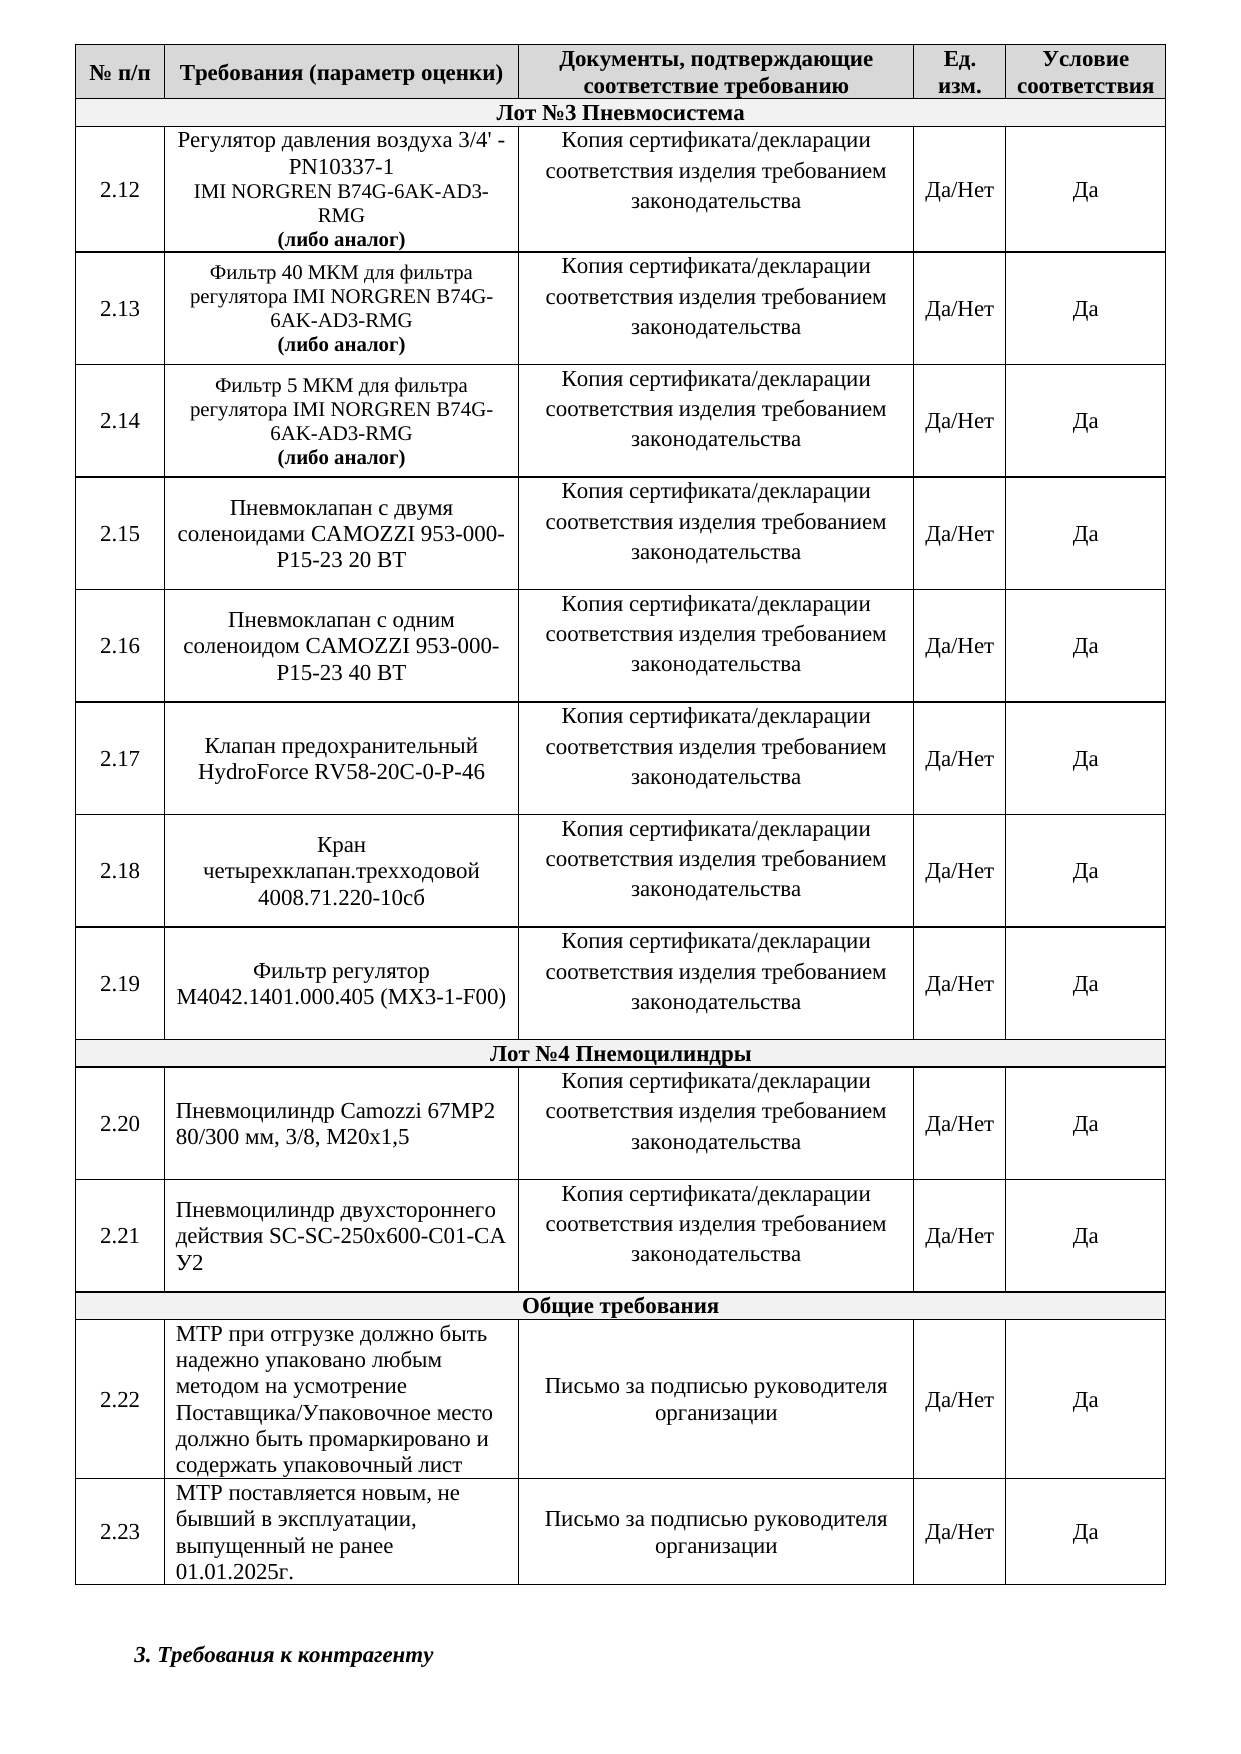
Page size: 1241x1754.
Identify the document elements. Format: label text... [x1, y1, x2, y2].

table_cell Пневмоклапан с одним соленоидом CAMOZZI 953-000-P15-23 40 ВТ [165, 590, 518, 701]
table_cell Да [1006, 1479, 1165, 1584]
table_cell Копия сертификата/декларации соответствия изделия требованием законодательства [519, 478, 913, 589]
table_cell Копия сертификата/декларации соответствия изделия требованием законодательства [519, 703, 913, 814]
table_cell Пневмоцилиндр двухстороннего действия SC-SC-250x600-C01-CA У2 [165, 1180, 518, 1291]
table_header Условие соответствия [1006, 45, 1165, 98]
table_cell Да [1006, 1180, 1165, 1291]
table_cell Да/Нет [914, 127, 1005, 251]
table_cell Да [1006, 1068, 1165, 1179]
table_cell Фильтр 40 МКМ для фильтра регулятора IMI NORGREN B74G-6AK-AD3-RMG (либо аналог) [165, 253, 518, 364]
table_cell Кран четырехклапан.трехходовой 4008.71.220-10сб [165, 815, 518, 926]
table_cell Копия сертификата/декларации соответствия изделия требованием законодательства [519, 590, 913, 701]
table_cell МТР при отгрузке должно быть надежно упаковано любым методом на усмотрение Поставщика/Упаковочное место должно быть промаркировано и содержать упаковочный лист [165, 1320, 518, 1478]
table_cell 2.18 [76, 815, 164, 926]
table_header Ед. изм. [914, 45, 1005, 98]
table_cell Да/Нет [914, 1320, 1005, 1478]
table_cell Да [1006, 928, 1165, 1039]
table_cell 2.20 [76, 1068, 164, 1179]
table_cell Да/Нет [914, 815, 1005, 926]
table_cell Фильтр регулятор М4042.1401.000.405 (MX3-1-F00) [165, 928, 518, 1039]
table_cell Да [1006, 815, 1165, 926]
table_cell Да [1006, 127, 1165, 251]
table_cell Да [1006, 365, 1165, 476]
table_cell Да/Нет [914, 1479, 1005, 1584]
table_cell Да [1006, 703, 1165, 814]
table_cell Да [1006, 478, 1165, 589]
table_cell Да/Нет [914, 365, 1005, 476]
table_cell МТР поставляется новым, не бывший в эксплуатации, выпущенный не ранее 01.01.2025г. [165, 1479, 518, 1584]
table_cell Пневмоклапан с двумя соленоидами CAMOZZI 953-000-P15-23 20 ВТ [165, 478, 518, 589]
table_cell Копия сертификата/декларации соответствия изделия требованием законодательства [519, 928, 913, 1039]
table_cell 2.16 [76, 590, 164, 701]
table_cell Да/Нет [914, 1068, 1005, 1179]
table_cell Копия сертификата/декларации соответствия изделия требованием законодательства [519, 253, 913, 364]
table_header Требования (параметр оценки) [165, 45, 518, 98]
table_cell Фильтр 5 МКМ для фильтра регулятора IMI NORGREN B74G-6AK-AD3-RMG (либо аналог) [165, 365, 518, 476]
table_cell 2.14 [76, 365, 164, 476]
table_cell Копия сертификата/декларации соответствия изделия требованием законодательства [519, 1068, 913, 1179]
table_cell Лот №4 Пнемоцилиндры [76, 1040, 1165, 1066]
table_cell 2.23 [76, 1479, 164, 1584]
table_cell 2.13 [76, 253, 164, 364]
table_cell Да/Нет [914, 703, 1005, 814]
table_cell Общие требования [76, 1293, 1165, 1319]
table_cell Регулятор давления воздуха 3/4' - PN10337-1 IMI NORGREN B74G-6AK-AD3-RMG (либо аналог) [165, 127, 518, 251]
table_cell Да/Нет [914, 590, 1005, 701]
table_cell Да/Нет [914, 253, 1005, 364]
table_cell 2.17 [76, 703, 164, 814]
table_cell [519, 127, 913, 251]
table_cell Письмо за подписью руководителя организации [519, 1320, 913, 1478]
table_cell 2.12 [76, 127, 164, 251]
table_cell 2.22 [76, 1320, 164, 1478]
table_cell Да [1006, 253, 1165, 364]
table_header Документы, подтверждающие соответствие требованию [519, 45, 913, 98]
table_cell 2.15 [76, 478, 164, 589]
table_cell Лот №3 Пневмосистема [76, 99, 1165, 126]
table_cell Клапан предохранительный HydroForce RV58-20C-0-P-46 [165, 703, 518, 814]
table_header № п/п [76, 45, 164, 98]
table_cell Пневмоцилиндр Camozzi 67MP2 80/300 мм, 3/8, М20х1,5 [165, 1068, 518, 1179]
table_cell Да/Нет [914, 1180, 1005, 1291]
table_cell Письмо за подписью руководителя организации [519, 1479, 913, 1584]
table_cell Да [1006, 590, 1165, 701]
table_cell Копия сертификата/декларации соответствия изделия требованием законодательства [519, 815, 913, 926]
table_cell 2.21 [76, 1180, 164, 1291]
text 3. Требования к контрагенту [75, 1641, 1165, 1667]
table_cell 2.19 [76, 928, 164, 1039]
table_cell Да/Нет [914, 928, 1005, 1039]
table_cell Да/Нет [914, 478, 1005, 589]
table_cell Да [1006, 1320, 1165, 1478]
table_cell Копия сертификата/декларации соответствия изделия требованием законодательства [519, 365, 913, 476]
table_cell Копия сертификата/декларации соответствия изделия требованием законодательства [519, 1180, 913, 1291]
